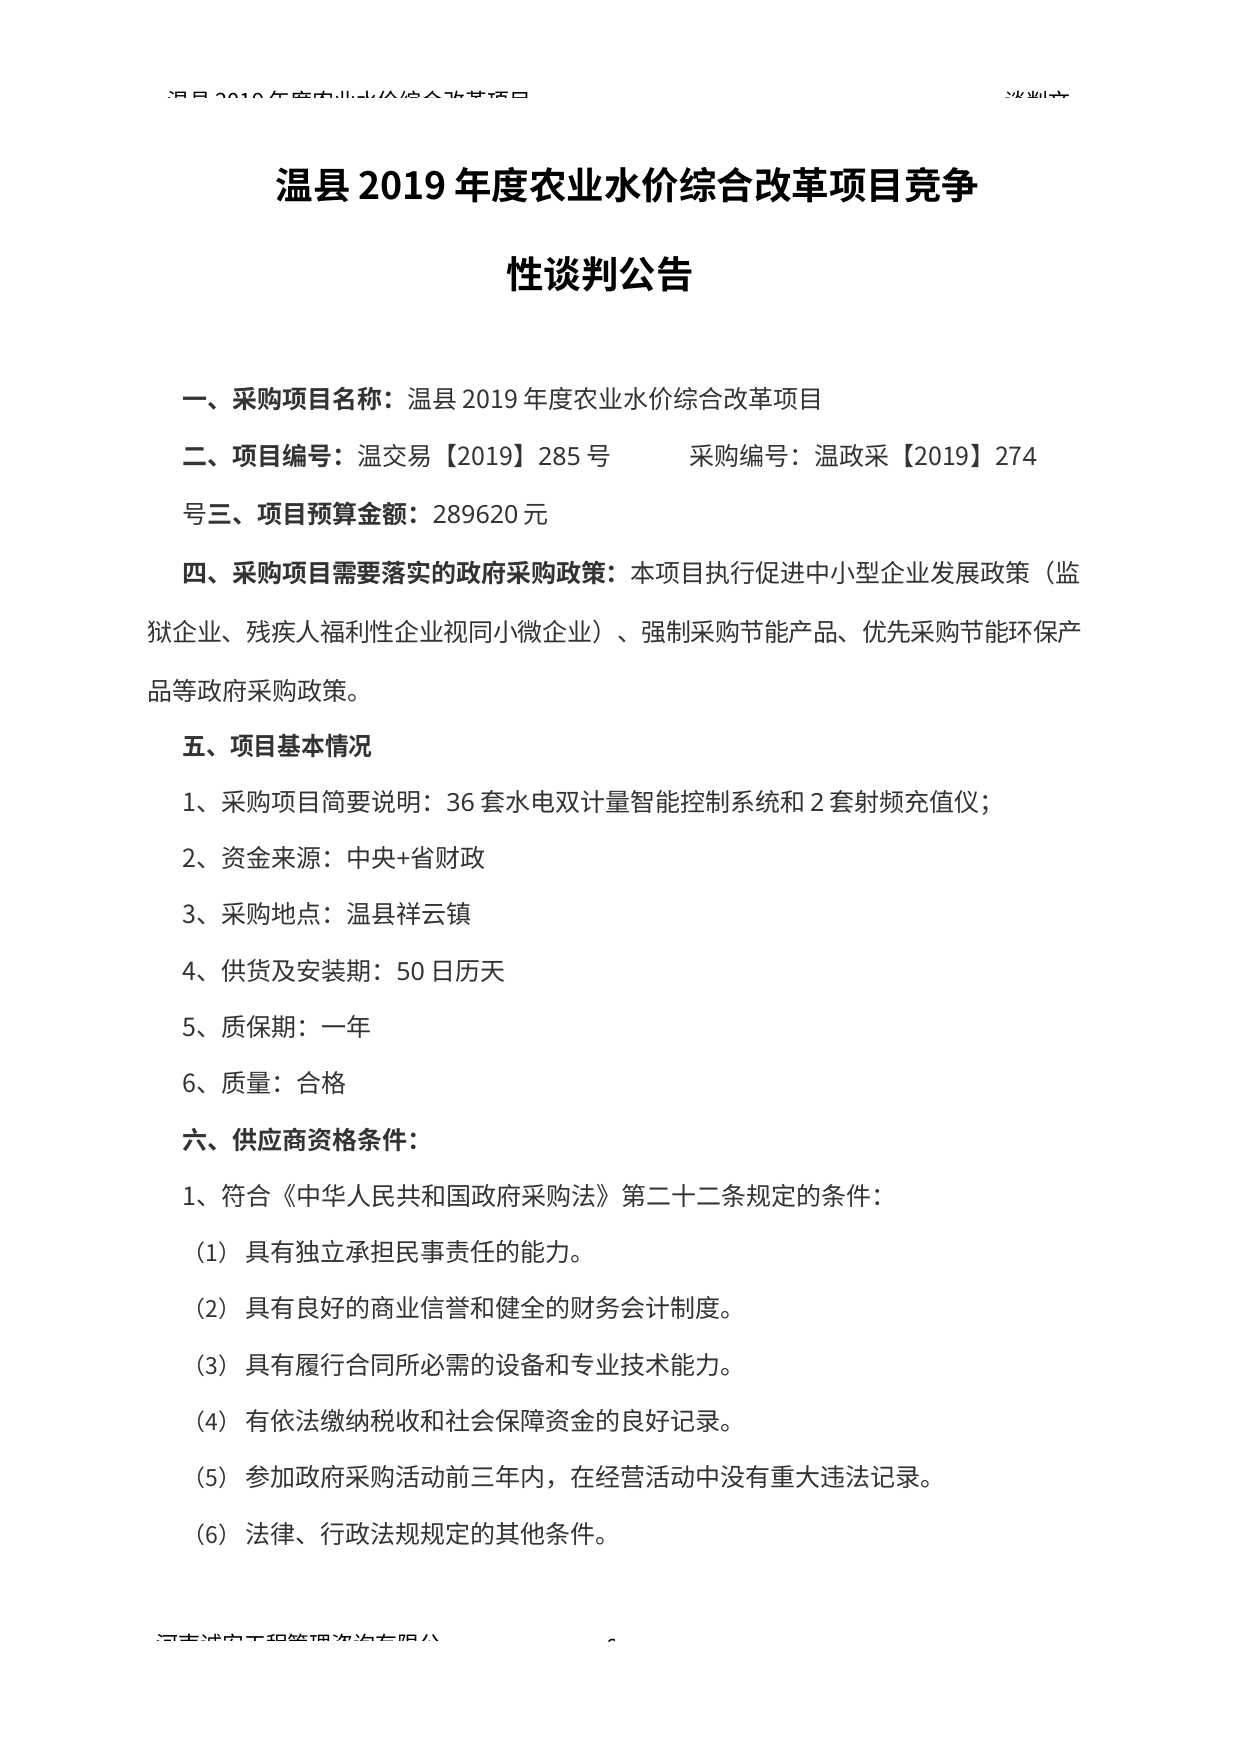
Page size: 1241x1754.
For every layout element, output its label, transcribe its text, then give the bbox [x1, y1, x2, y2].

text 二、项目编号：温交易【2019】285号 采购编号：温政采【2019】274 号三、项目预算金额：289620元 [182, 436, 1058, 531]
subtitle 具有独立承担民事责任的能力。 [182, 1232, 1136, 1269]
subtitle 1、采购项目简要说明：36套水电双计量智能控制系统和2套射频充值仪； [182, 782, 1136, 818]
subtitle 6、质量：合格 [182, 1064, 1136, 1100]
text 温县2019年度农业水价综合改革项目竞争性谈判公告 [275, 156, 1000, 299]
subtitle 参加政府采购活动前三年内，在经营活动中没有重大违法记录。 [182, 1458, 1136, 1494]
subtitle 法律、行政法规规定的其他条件。 [182, 1514, 1136, 1550]
text 一、采购项目名称：温县2019年度农业水价综合改革项目 [182, 380, 1136, 416]
subtitle 六、供应商资格条件： [182, 1120, 1136, 1156]
subtitle 具有良好的商业信誉和健全的财务会计制度。 [182, 1289, 1136, 1325]
subtitle 1、符合《中华人民共和国政府采购法》第二十二条规定的条件： [182, 1176, 1136, 1213]
subtitle 4、供货及安装期：50日历天 [182, 951, 1136, 987]
subtitle 3、采购地点：温县祥云镇 [182, 895, 1136, 931]
subtitle 有依法缴纳税收和社会保障资金的良好记录。 [182, 1401, 1136, 1438]
subtitle 2、资金来源：中央+省财政 [182, 838, 1136, 875]
subtitle 五、项目基本情况 [182, 730, 1136, 762]
text 四、采购项目需要落实的政府采购政策：本项目执行促进中小型企业发展政策（监狱企业、残疾人福利性企业视同小微企业）、强制采购节能产品、优先采购节能环保产品等政府采购政策。 [147, 553, 1093, 708]
subtitle 具有履行合同所必需的设备和专业技术能力。 [182, 1345, 1136, 1381]
subtitle 5、质保期：一年 [182, 1007, 1136, 1044]
